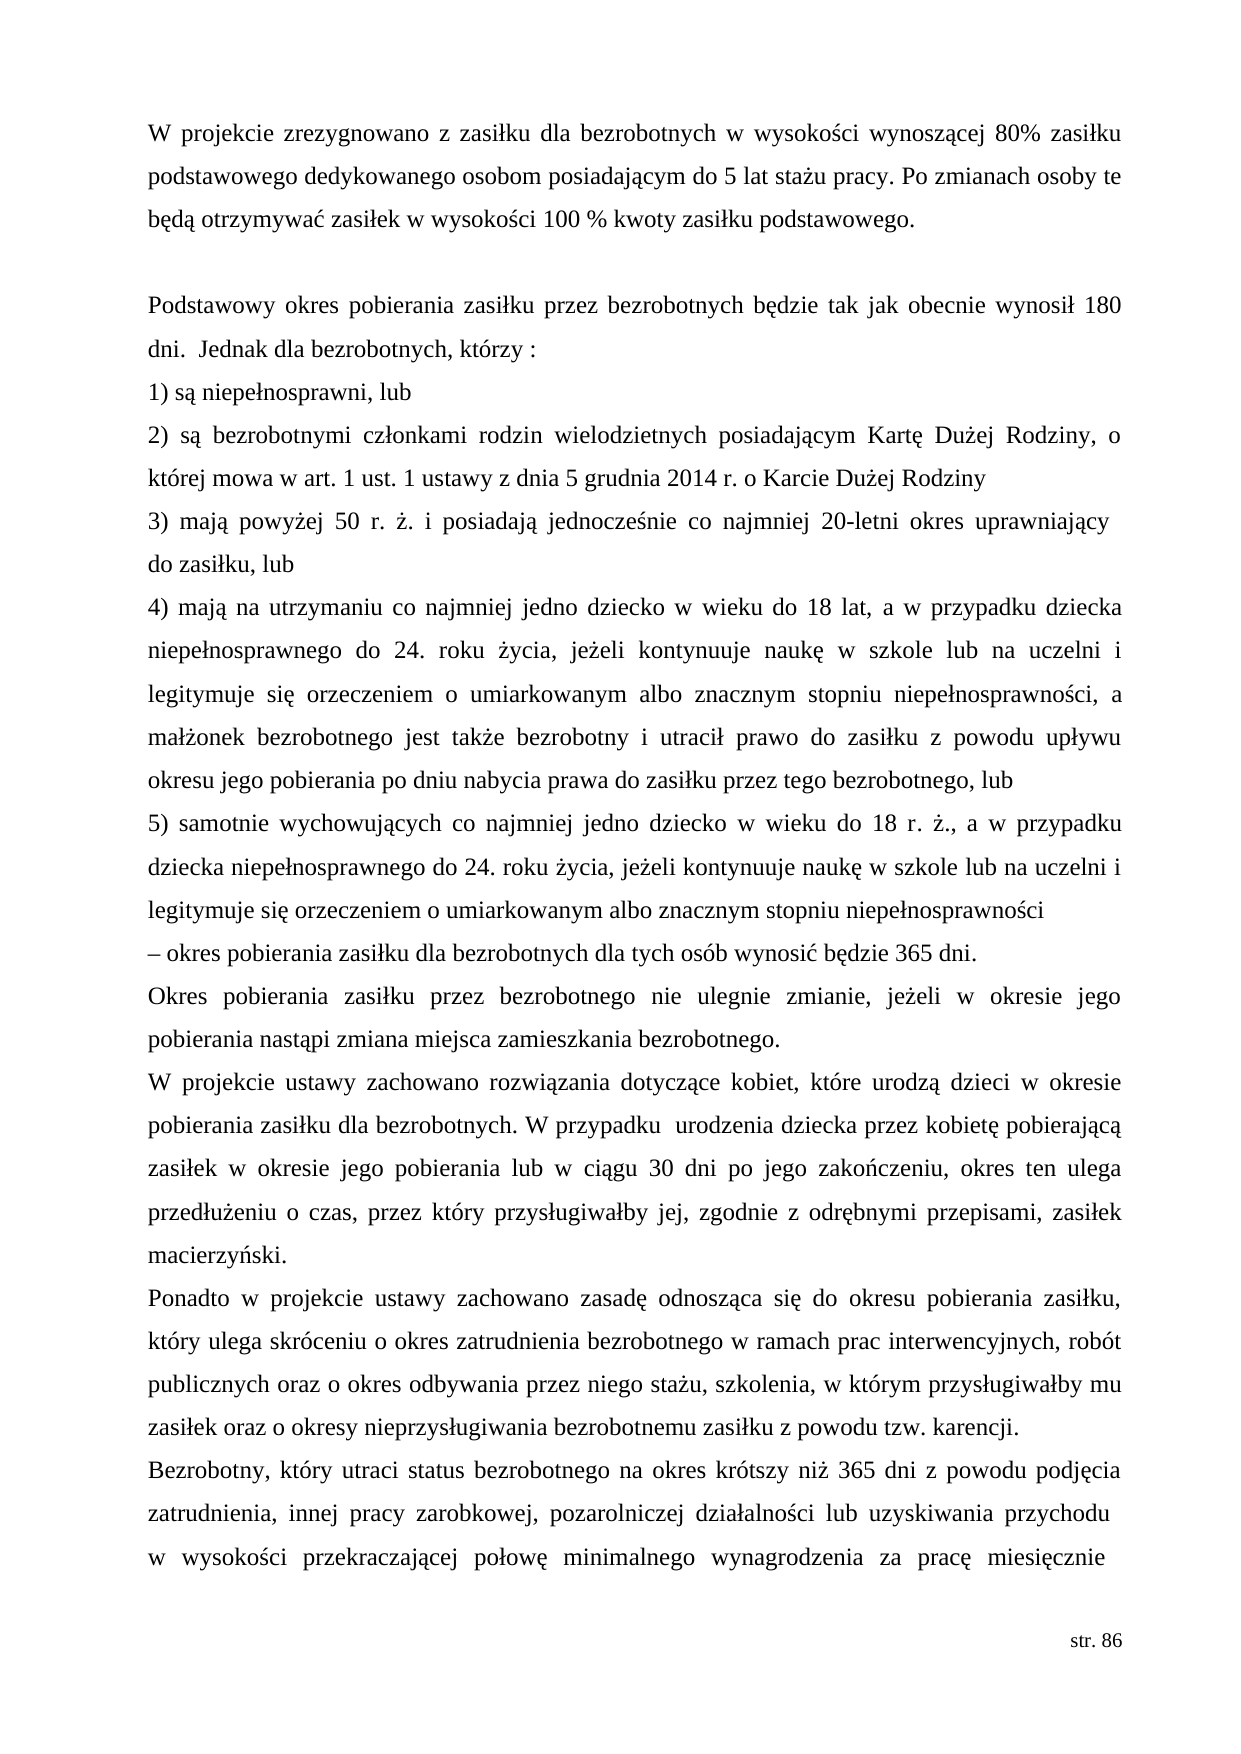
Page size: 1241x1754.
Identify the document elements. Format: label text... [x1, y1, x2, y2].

text 3) mają powyżej 50 r. ż. i posiadają jednocześnie co najmniej 20-letni okres uprawniający do zasiłku, lub [148, 506, 1122, 578]
text 2) są bezrobotnymi członkami rodzin wielodzietnych posiadającym Kartę Dużej Rodziny, o której mowa w art. 1 ust. 1 ustawy z dnia 5 grudnia 2014 r. o Karcie Dużej Rodziny [148, 420, 1122, 492]
text 5) samotnie wychowujących co najmniej jedno dziecko w wieku do 18 r. ż., a w przypadku dziecka niepełnosprawnego do 24. roku życia, jeżeli kontynuuje naukę w szkole lub na uczelni i legitymuje się orzeczeniem o umiarkowanym albo znacznym stopniu niepełnosprawności [148, 808, 1122, 923]
text Podstawowy okres pobierania zasiłku przez bezrobotnych będzie tak jak obecnie wynosił 180 dni. Jednak dla bezrobotnych, którzy : [148, 291, 1122, 362]
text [148, 1455, 1122, 1570]
text W projekcie zrezygnowano z zasiłku dla bezrobotnych w wysokości wynoszącej 80% zasiłku podstawowego dedykowanego osobom posiadającym do 5 lat stażu pracy. Po zmianach osoby te będą otrzymywać zasiłek w wysokości 100 % kwoty zasiłku podstawowego. [148, 118, 1122, 233]
text Okres pobierania zasiłku przez bezrobotnego nie ulegnie zmianie, jeżeli w okresie jego pobierania nastąpi zmiana miejsca zamieszkania bezrobotnego. [148, 981, 1122, 1053]
text W projekcie ustawy zachowano rozwiązania dotyczące kobiet, które urodzą dzieci w okresie pobierania zasiłku dla bezrobotnych. W przypadku urodzenia dziecka przez kobietę pobierającą zasiłek w okresie jego pobierania lub w ciągu 30 dni po jego zakończeniu, okres ten ulega przedłużeniu o czas, przez który przysługiwałby jej, zgodnie z odrębnymi przepisami, zasiłek macierzyński. [148, 1067, 1122, 1268]
text 4) mają na utrzymaniu co najmniej jedno dziecko w wieku do 18 lat, a w przypadku dziecka niepełnosprawnego do 24. roku życia, jeżeli kontynuuje naukę w szkole lub na uczelni i legitymuje się orzeczeniem o umiarkowanym albo znacznym stopniu niepełnosprawności, a małżonek bezrobotnego jest także bezrobotny i utracił prawo do zasiłku z powodu upływu okresu jego pobierania po dniu nabycia prawa do zasiłku przez tego bezrobotnego, lub [148, 592, 1122, 794]
text – okres pobierania zasiłku dla bezrobotnych dla tych osób wynosić będzie 365 dni. [148, 938, 1122, 967]
text Ponadto w projekcie ustawy zachowano zasadę odnosząca się do okresu pobierania zasiłku, który ulega skróceniu o okres zatrudnienia bezrobotnego w ramach prac interwencyjnych, robót publicznych oraz o okres odbywania przez niego stażu, szkolenia, w którym przysługiwałby mu zasiłek oraz o okresy nieprzysługiwania bezrobotnemu zasiłku z powodu tzw. karencji. [148, 1283, 1122, 1441]
text 1) są niepełnosprawni, lub [148, 377, 1122, 406]
